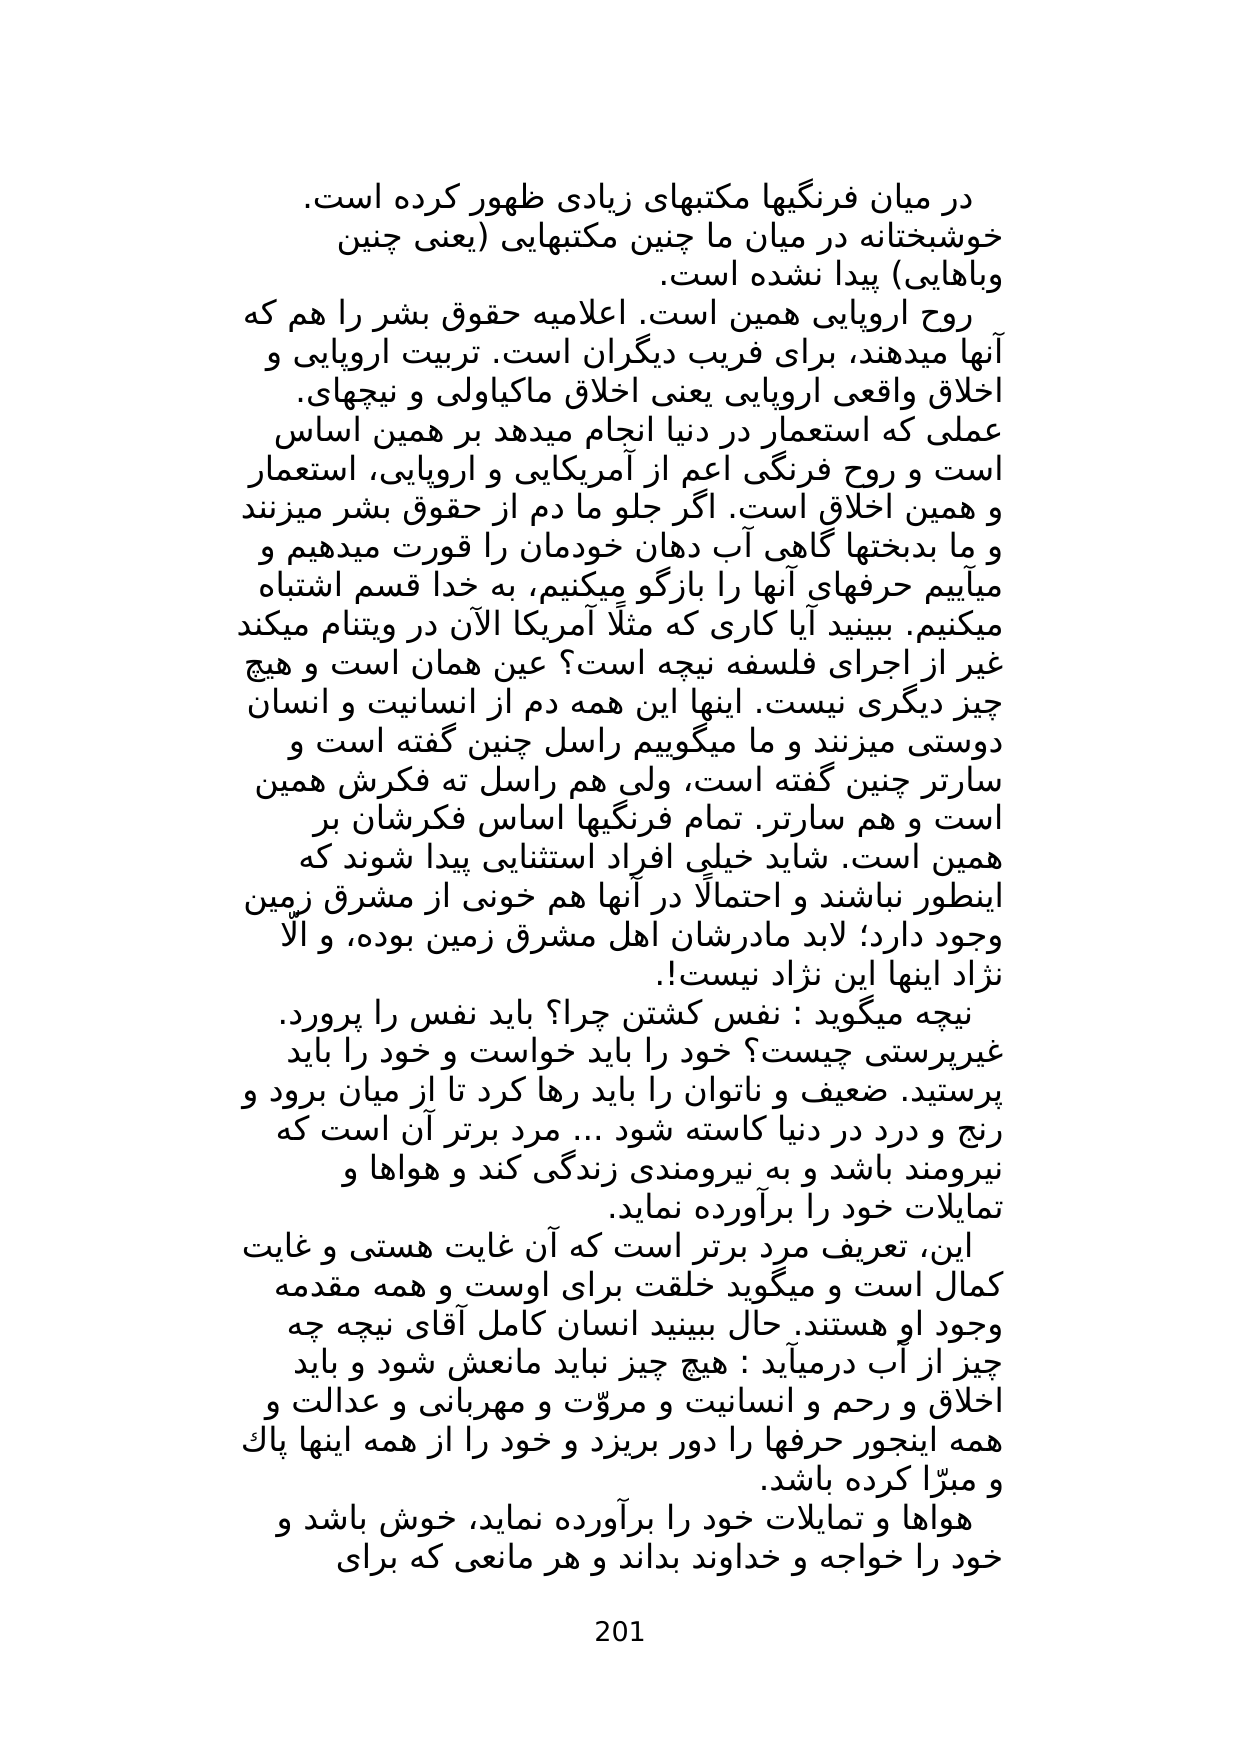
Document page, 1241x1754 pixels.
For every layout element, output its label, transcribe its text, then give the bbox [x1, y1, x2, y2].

text در ميان فرنگيها مكتبهای زيادی ظهور كرده است. خوشبختانه در ميان ما چنين مكتبهايی (يعنی چنين وباهايی) پيدا نشده است. [236, 177, 1004, 294]
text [236, 1498, 1004, 1576]
text نيچه می‏گويد : نفس كشتن چرا؟ بايد نفس را پرورد. غيرپرستی چيست؟ خود را بايد خواست و خود را بايد پرستيد. ضعيف و ناتوان را بايد رها كرد تا از ميان برود و رنج و درد در دنيا كاسته شود ... مرد برتر آن است كه نيرومند باشد و به نيرومندی زندگی كند و هواها و تمايلات خود را برآورده نمايد. [236, 993, 1004, 1226]
text روح اروپايی همين است. اعلاميه حقوق بشر را هم كه آنها می‏دهند، برای فريب ديگران است. تربيت اروپايی و اخلاق واقعی اروپايی يعنی اخلاق ماكياولی و نيچه‏ای. عملی كه استعمار در دنيا انجام می‏دهد بر همين اساس است و روح فرنگی اعم از آمريكايی و اروپايی، استعمار و همين اخلاق است. اگر جلو ما دم از حقوق بشر می‏زنند و ما بدبختها گاهی آب دهان خودمان را قورت می‏دهيم و می‏آييم حرفهای آنها را بازگو می‏كنيم، به خدا قسم اشتباه می‏كنيم. ببينيد آيا كاری كه مثلًا آمريكا الآن در ويتنام می‏كند غير از اجرای فلسفه نيچه است؟ عين همان است و هيچ چيز ديگری نيست. اينها اين همه دم از انسانيت و انسان دوستی می‏زنند و ما می‏گوييم راسل چنين گفته است و سارتر چنين گفته است، ولی هم راسل ته فكرش همين است و هم سارتر. تمام فرنگيها اساس فكرشان بر همين است. شايد خيلی افراد استثنايی پيدا شوند كه اين‏طور نباشند و احتمالًا در آنها هم خونی از مشرق زمين وجود دارد؛ لابد مادرشان اهل مشرق زمين بوده، و الّا نژاد اينها اين نژاد نيست!. [236, 294, 1004, 993]
text اين، تعريف مرد برتر است كه آن غايت هستی و غايت كمال است و می‏گويد خلقت برای اوست و همه مقدمه وجود او هستند. حال ببينيد انسان كامل آقای نيچه چه چيز از آب درمی‏آيد : هيچ چيز نبايد مانعش شود و بايد اخلاق و رحم و انسانيت و مروّت و مهربانی و عدالت و همه اين‏جور حرفها را دور بريزد و خود را از همه اينها پاك و مبرّا كرده باشد. [236, 1226, 1004, 1498]
